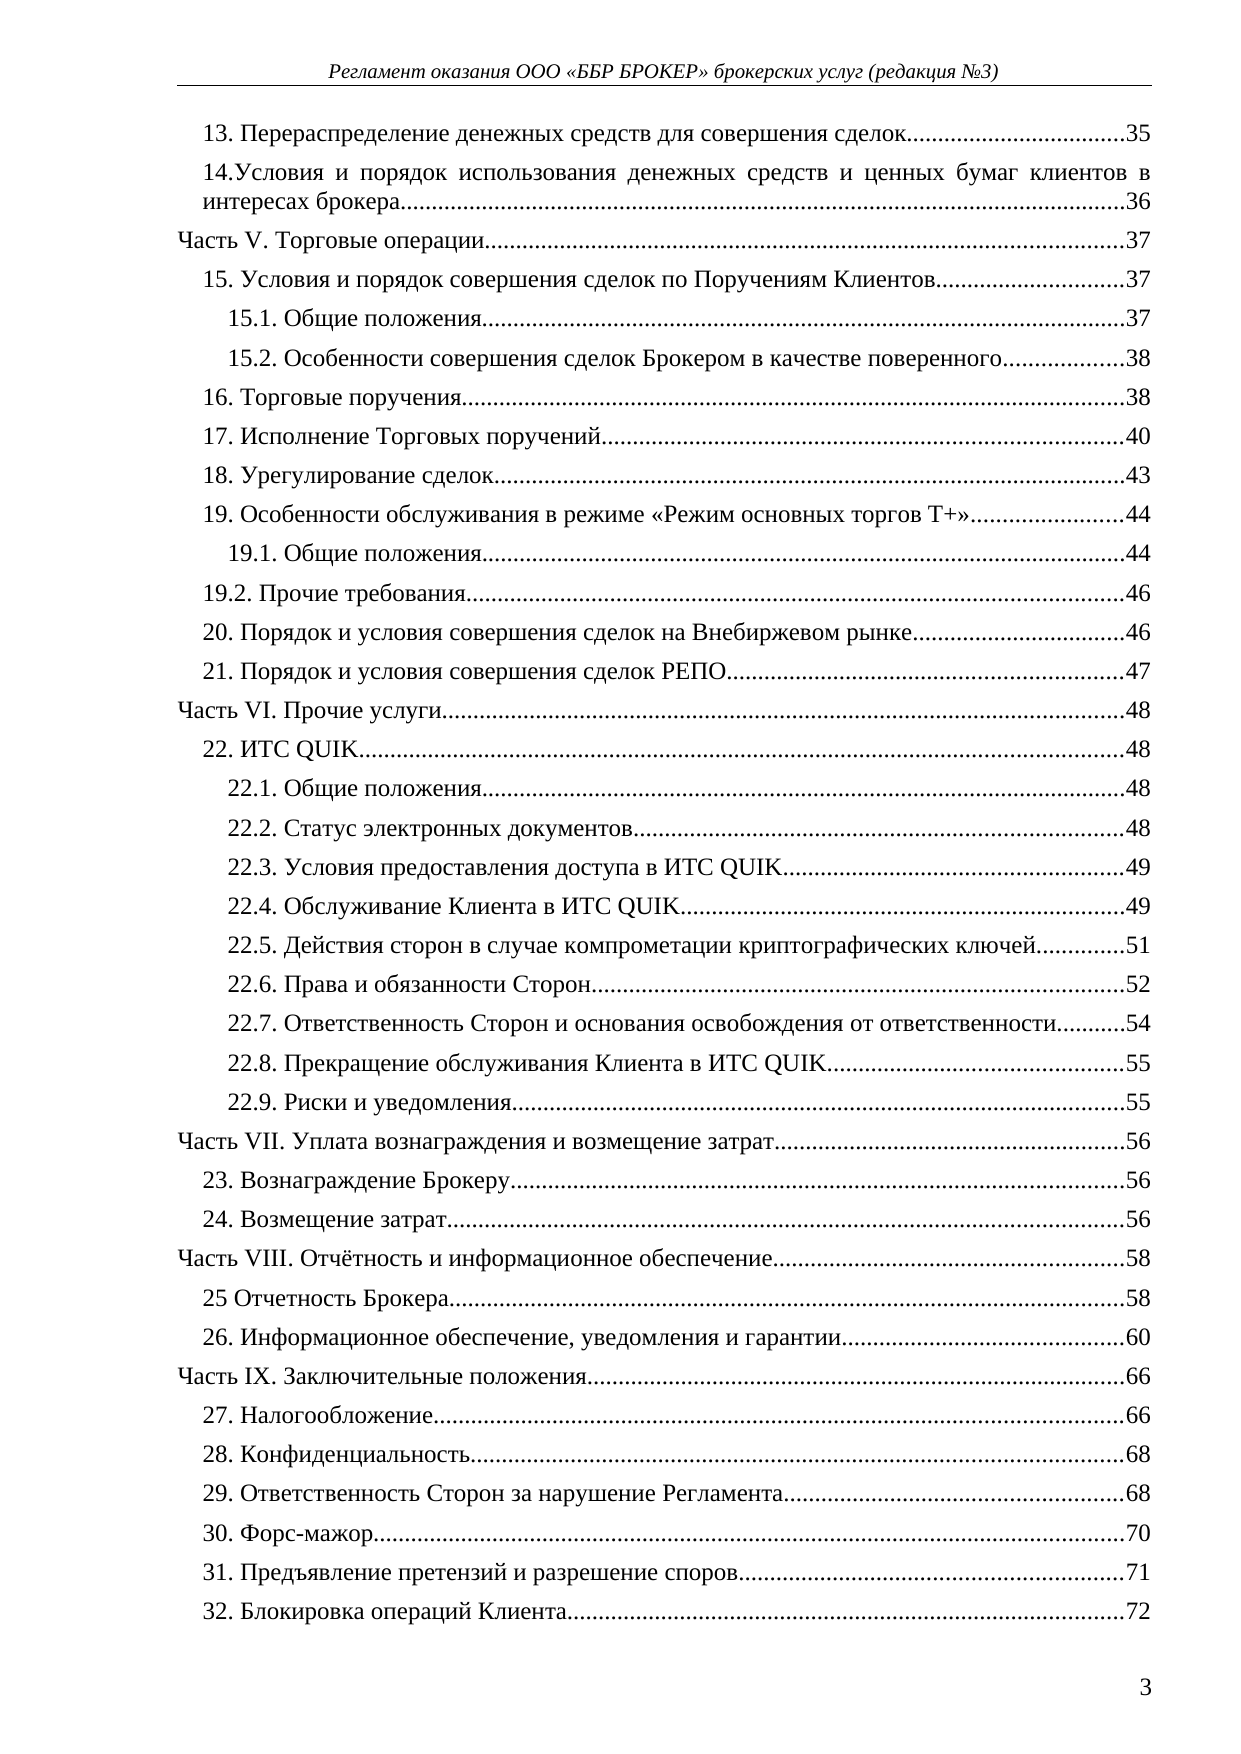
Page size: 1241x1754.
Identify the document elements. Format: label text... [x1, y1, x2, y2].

text 22.2. Статус электронных документов. 48 [227, 813, 1152, 841]
text Часть VII. Уплата вознаграждения и возмещение затрат 56 [177, 1126, 1152, 1155]
text 19. Особенности обслуживания в режиме «Режим основных торгов T+» 44 [202, 499, 1152, 528]
text 18. Урегулирование сделок 43 [202, 460, 1152, 489]
text 23. Вознаграждение Брокеру 56 [202, 1165, 1152, 1194]
text 21. Порядок и условия совершения сделок РЕПО 47 [202, 656, 1152, 685]
text 22.3. Условия предоставления доступа в ИТС QUIK. 49 [227, 852, 1152, 881]
text 25 Отчетность Брокера 58 [202, 1283, 1152, 1311]
text 29. Ответственность Сторон за нарушение Регламента 68 [202, 1478, 1152, 1507]
text 14.Условия и порядок использования денежных средств и ценных бумаг клиентов в интересах брокера 36 [202, 157, 1152, 215]
text 19.2. Прочие требования. 46 [202, 578, 1152, 606]
text 22.8. Прекращение обслуживания Клиента в ИТС QUIK. 55 [227, 1048, 1152, 1076]
text 15. Условия и порядок совершения сделок по Поручениям Клиентов 37 [202, 264, 1152, 293]
text 22.1. Общие положения. 48 [227, 773, 1152, 802]
text 30. Форс-мажор 70 [202, 1518, 1152, 1546]
text Часть IX. Заключительные положения 66 [177, 1361, 1152, 1390]
text Часть V. Торговые операции 37 [177, 225, 1152, 254]
text 31. Предъявление претензий и разрешение споров 71 [202, 1557, 1152, 1586]
text 20. Порядок и условия совершения сделок на Внебиржевом рынке 46 [202, 617, 1152, 646]
text 24. Возмещение затрат 56 [202, 1204, 1152, 1233]
text 17. Исполнение Торговых поручений 40 [202, 421, 1152, 450]
text 22.6. Права и обязанности Сторон. 52 [227, 969, 1152, 998]
text 22.4. Обслуживание Клиента в ИТС QUIK. 49 [227, 891, 1152, 920]
text 22.5. Действия сторон в случае компрометации криптографических ключей. 51 [227, 930, 1152, 959]
text Часть VI. Прочие услуги 48 [177, 695, 1152, 724]
text 15.2. Особенности совершения сделок Брокером в качестве поверенного 38 [227, 343, 1152, 371]
text 15.1. Общие положения 37 [227, 303, 1152, 332]
text 27. Налогообложение. 66 [202, 1400, 1152, 1429]
text 22.9. Риски и уведомления. 55 [227, 1087, 1152, 1116]
text 22. ИТС QUIK 48 [202, 734, 1152, 763]
text Часть VIII. Отчётность и информационное обеспечение 58 [177, 1243, 1152, 1272]
text 32. Блокировка операций Клиента 72 [202, 1596, 1152, 1625]
text 28. Конфиденциальность 68 [202, 1439, 1152, 1468]
text 16. Торговые поручения 38 [202, 382, 1152, 411]
text 19.1. Общие положения. 44 [227, 538, 1152, 567]
text 13. Перераспределение денежных средств для совершения сделок 35 [202, 118, 1152, 147]
text 26. Информационное обеспечение, уведомления и гарантии 60 [202, 1322, 1152, 1351]
text 22.7. Ответственность Сторон и основания освобождения от ответственности. 54 [227, 1008, 1152, 1037]
